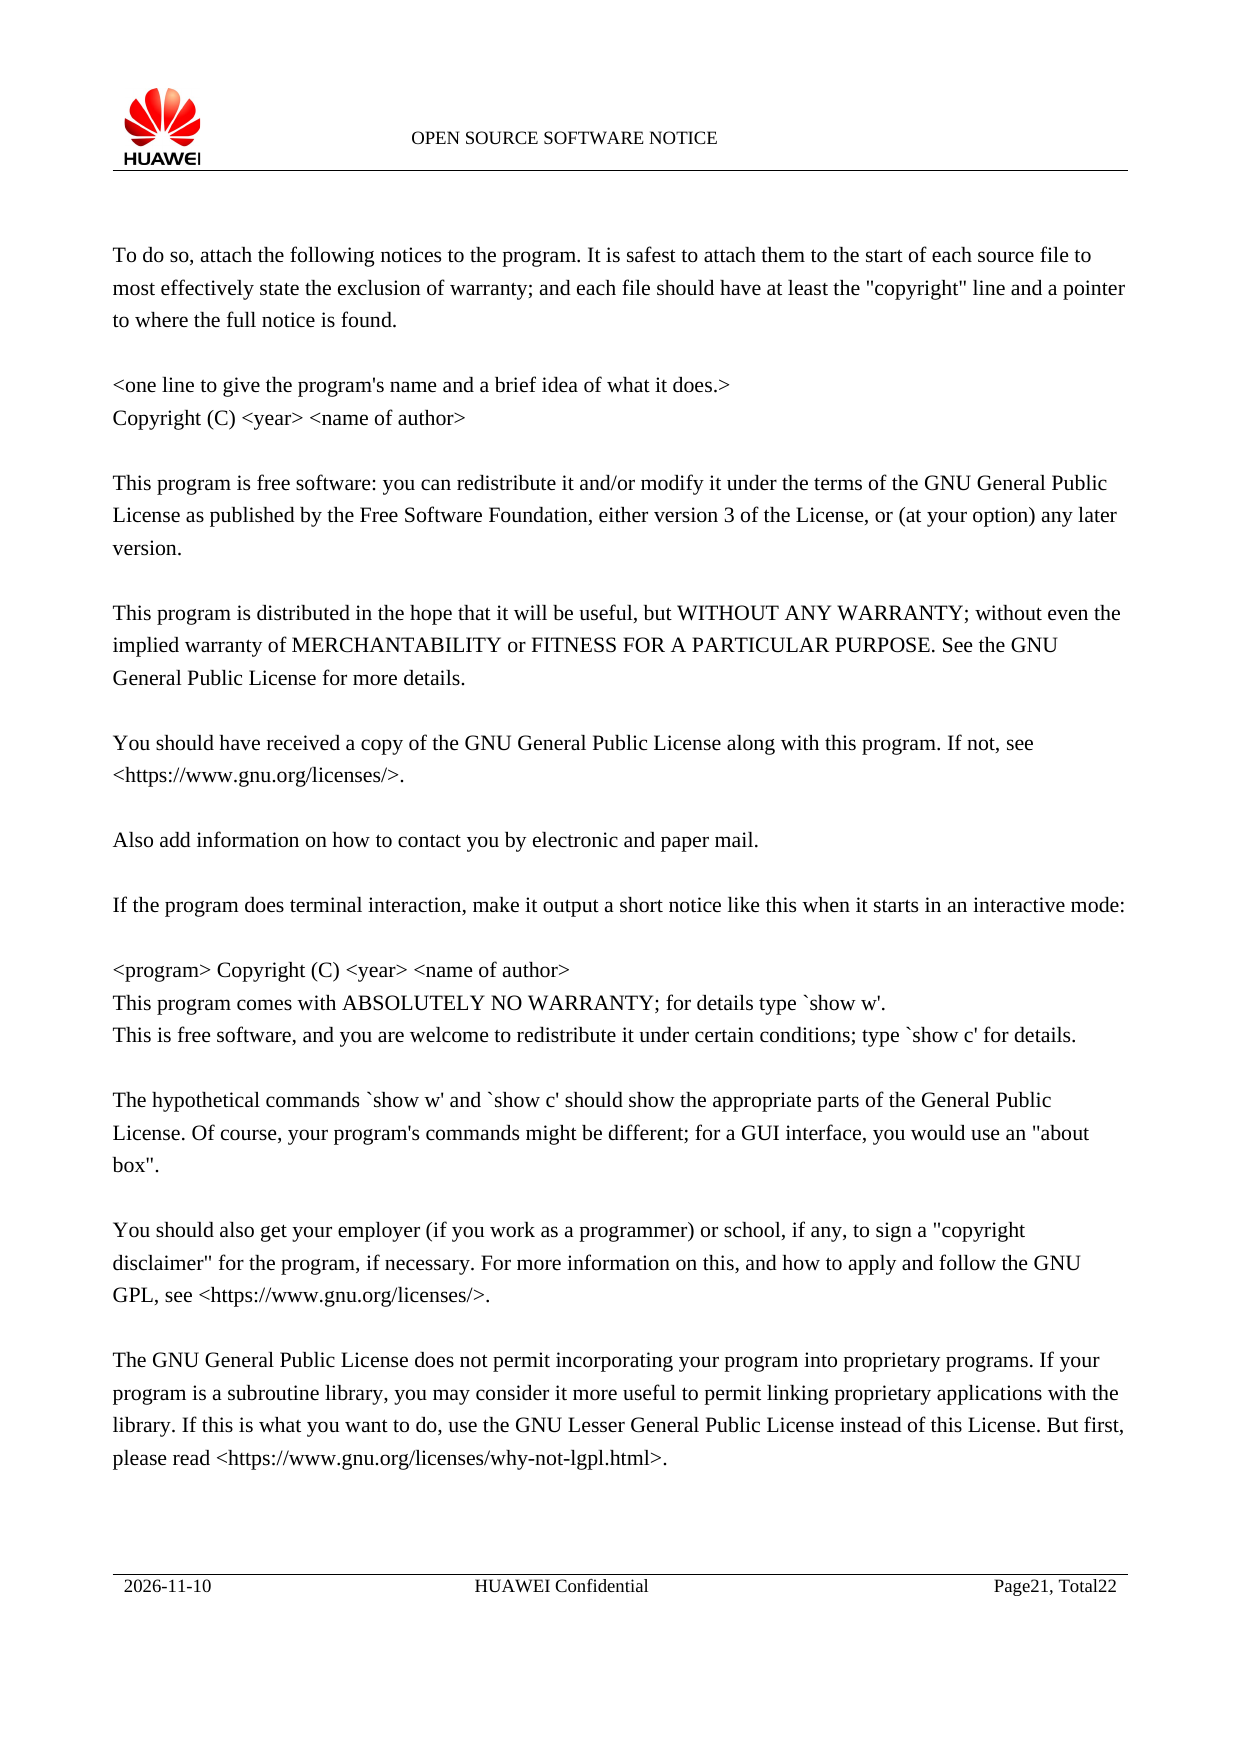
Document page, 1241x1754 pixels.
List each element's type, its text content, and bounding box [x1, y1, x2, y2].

text You should also get your employer (if you work as a programmer) or school, if any, to sign a "copyright disclaimer" for the program, if necessary. For more information on this, and how to apply and follow the GNU GPL, see <https://www.gnu.org/licenses/>. [112, 1214, 1128, 1311]
text This is free software, and you are welcome to redistribute it under certain conditions; type `show c' for details. [112, 1019, 1128, 1051]
text The GNU General Public License does not permit incorporating your program into proprietary programs. If your program is a subroutine library, you may consider it more useful to permit linking proprietary applications with the library. If this is what you want to do, use the GNU Lesser General Public License instead of this License. But first, please read <https://www.gnu.org/licenses/why-not-lgpl.html>. [112, 1344, 1128, 1474]
text To do so, attach the following notices to the program. It is safest to attach them to the start of each source file to most effectively state the exclusion of warranty; and each file should have at least the "copyright" line and a pointer to where the full notice is found. [112, 239, 1128, 336]
text The hypothetical commands `show w' and `show c' should show the appropriate parts of the General Public License. Of course, your program's commands might be different; for a GUI interface, you would use an "about box". [112, 1084, 1128, 1181]
text <one line to give the program's name and a brief idea of what it does.> [112, 369, 1128, 401]
text <program> Copyright (C) <year> <name of author> [112, 954, 1128, 986]
picture [124, 88, 201, 165]
text If the program does terminal interaction, make it output a short notice like this when it starts in an interactive mode: [112, 889, 1128, 921]
text This program is free software: you can redistribute it and/or modify it under the terms of the GNU General Public License as published by the Free Software Foundation, either version 3 of the License, or (at your option) any later version. [112, 466, 1128, 564]
text This program is distributed in the hope that it will be useful, but WITHOUT ANY WARRANTY; without even the implied warranty of MERCHANTABILITY or FITNESS FOR A PARTICULAR PURPOSE. See the GNU General Public License for more details. [112, 596, 1128, 694]
text Copyright (C) <year> <name of author> [112, 401, 1128, 434]
text You should have received a copy of the GNU General Public License along with this program. If not, see <https://www.gnu.org/licenses/>. [112, 726, 1128, 791]
text This program comes with ABSOLUTELY NO WARRANTY; for details type `show w'. [112, 986, 1128, 1019]
text Also add information on how to contact you by electronic and paper mail. [112, 824, 1128, 856]
